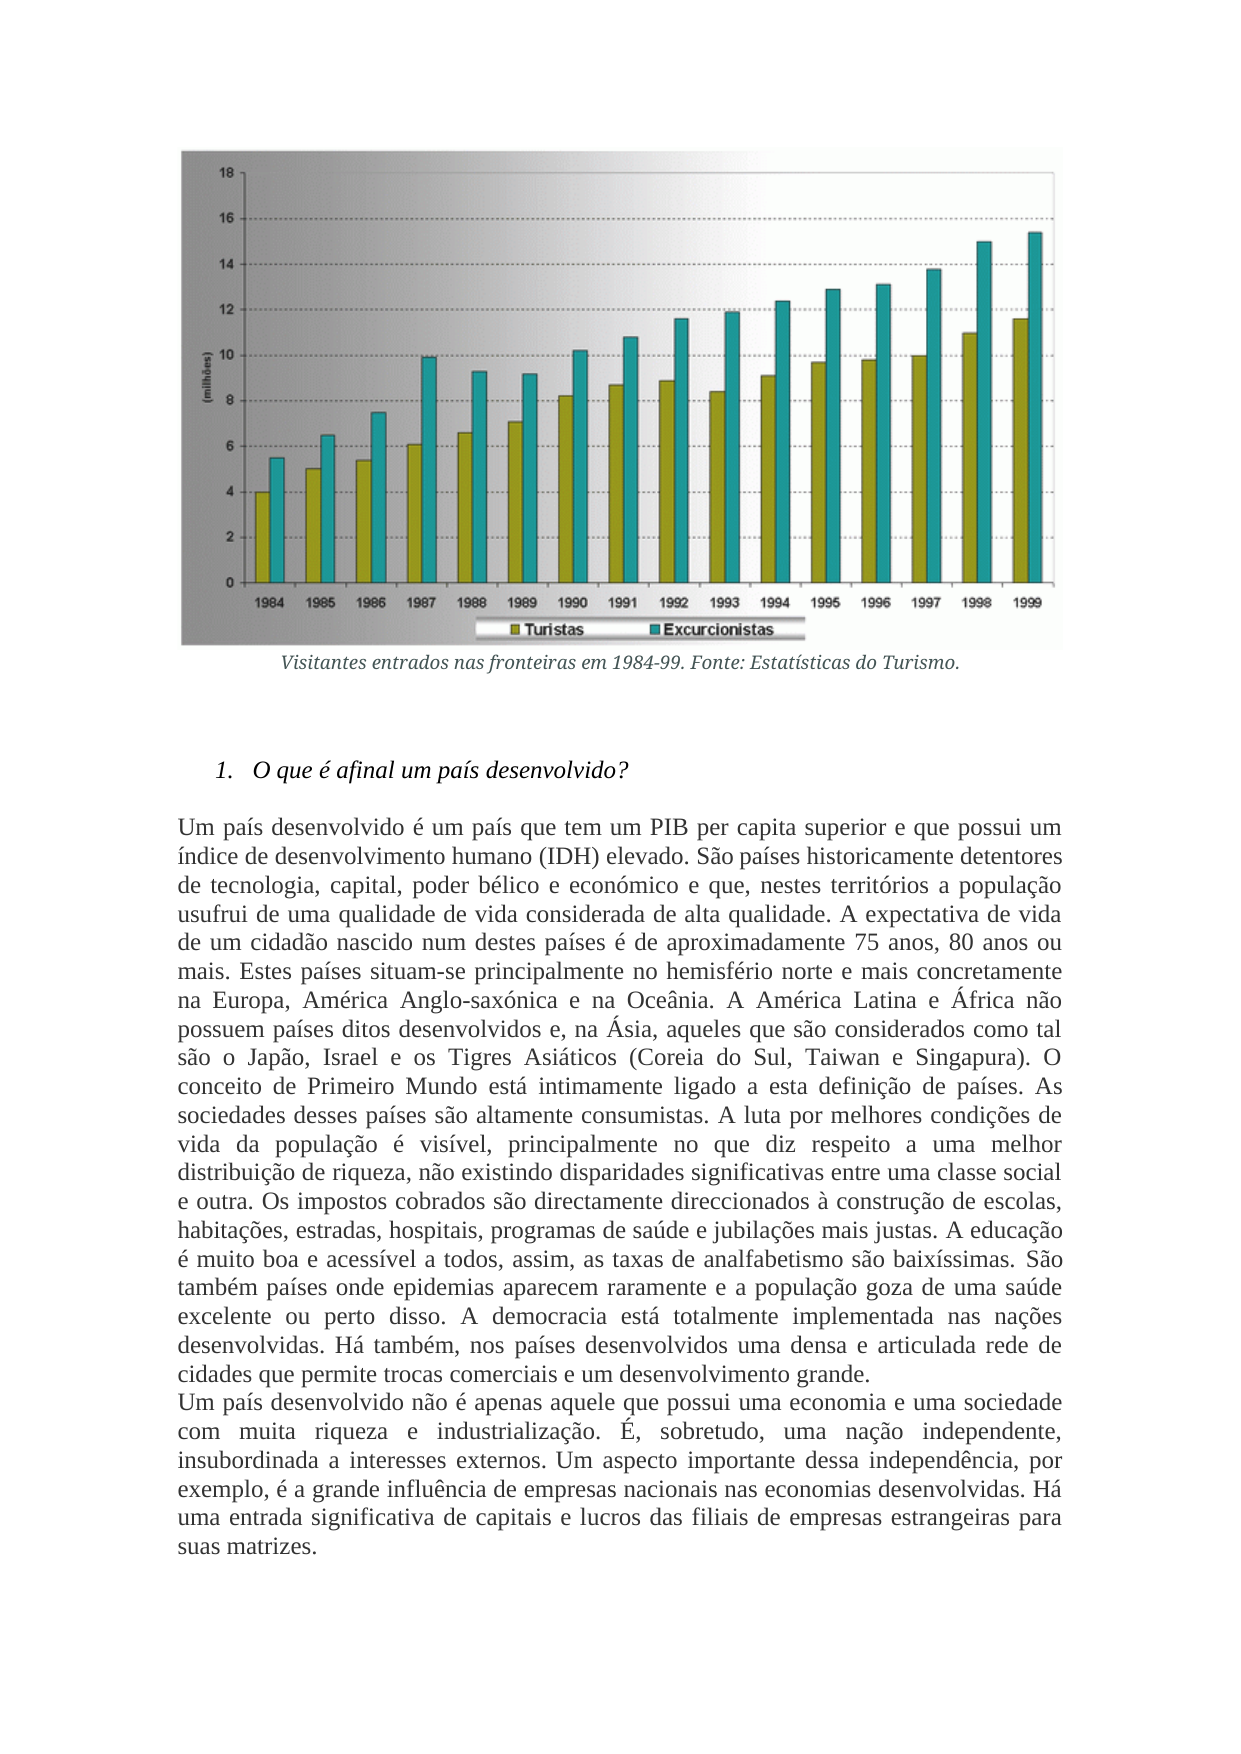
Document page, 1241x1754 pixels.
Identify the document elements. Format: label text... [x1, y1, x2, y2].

list O que é afinal um país desenvolvido? [215, 755, 1063, 784]
text Um país desenvolvido é um país que tem um PIB per capita superior e que possui um índice de desenvolvimento humano (IDH) elevado. São países historicamente detentores de tecnologia, capital, poder bélico e económico e que, nestes territórios a população usufrui de uma qualidade de vida considerada de alta qualidade. A expectativa de vida de um cidadão nascido num destes países é de aproximadamente 75 anos, 80 anos ou mais. Estes países situam-se principalmente no hemisfério norte e mais concretamente na Europa, América Anglo-saxónica e na Oceânia. A América Latina e África não possuem países ditos desenvolvidos e, na Ásia, aqueles que são considerados como tal são o Japão, Israel e os Tigres Asiáticos (Coreia do Sul, Taiwan e Singapura). O conceito de Primeiro Mundo está intimamente ligado a esta definição de países. As sociedades desses países são altamente consumistas. A luta por melhores condições de vida da população é visível, principalmente no que diz respeito a uma melhor distribuição de riqueza, não existindo disparidades significativas entre uma classe social e outra. Os impostos cobrados são directamente direccionados à construção de escolas, habitações, estradas, hospitais, programas de saúde e jubilações mais justas. A educação é muito boa e acessível a todos, assim, as taxas de analfabetismo são baixíssimas. São também países onde epidemias aparecem raramente e a população goza de uma saúde excelente ou perto disso. A democracia está totalmente implementada nas nações desenvolvidas. Há também, nos países desenvolvidos uma densa e articulada rede de cidades que permite trocas comerciais e um desenvolvimento grande. [177, 812, 1063, 1387]
text Visitantes entrados nas fronteiras em 1984-99. Fonte: Estatísticas do Turismo. [177, 650, 1063, 675]
picture [177, 147, 1063, 650]
text Um país desenvolvido não é apenas aquele que possui uma economia e uma sociedade com muita riqueza e industrialização. É, sobretudo, uma nação independente, insubordinada a interesses externos. Um aspecto importante dessa independência, por exemplo, é a grande influência de empresas nacionais nas economias desenvolvidas. Há uma entrada significativa de capitais e lucros das filiais de empresas estrangeiras para suas matrizes. [177, 1387, 1063, 1560]
